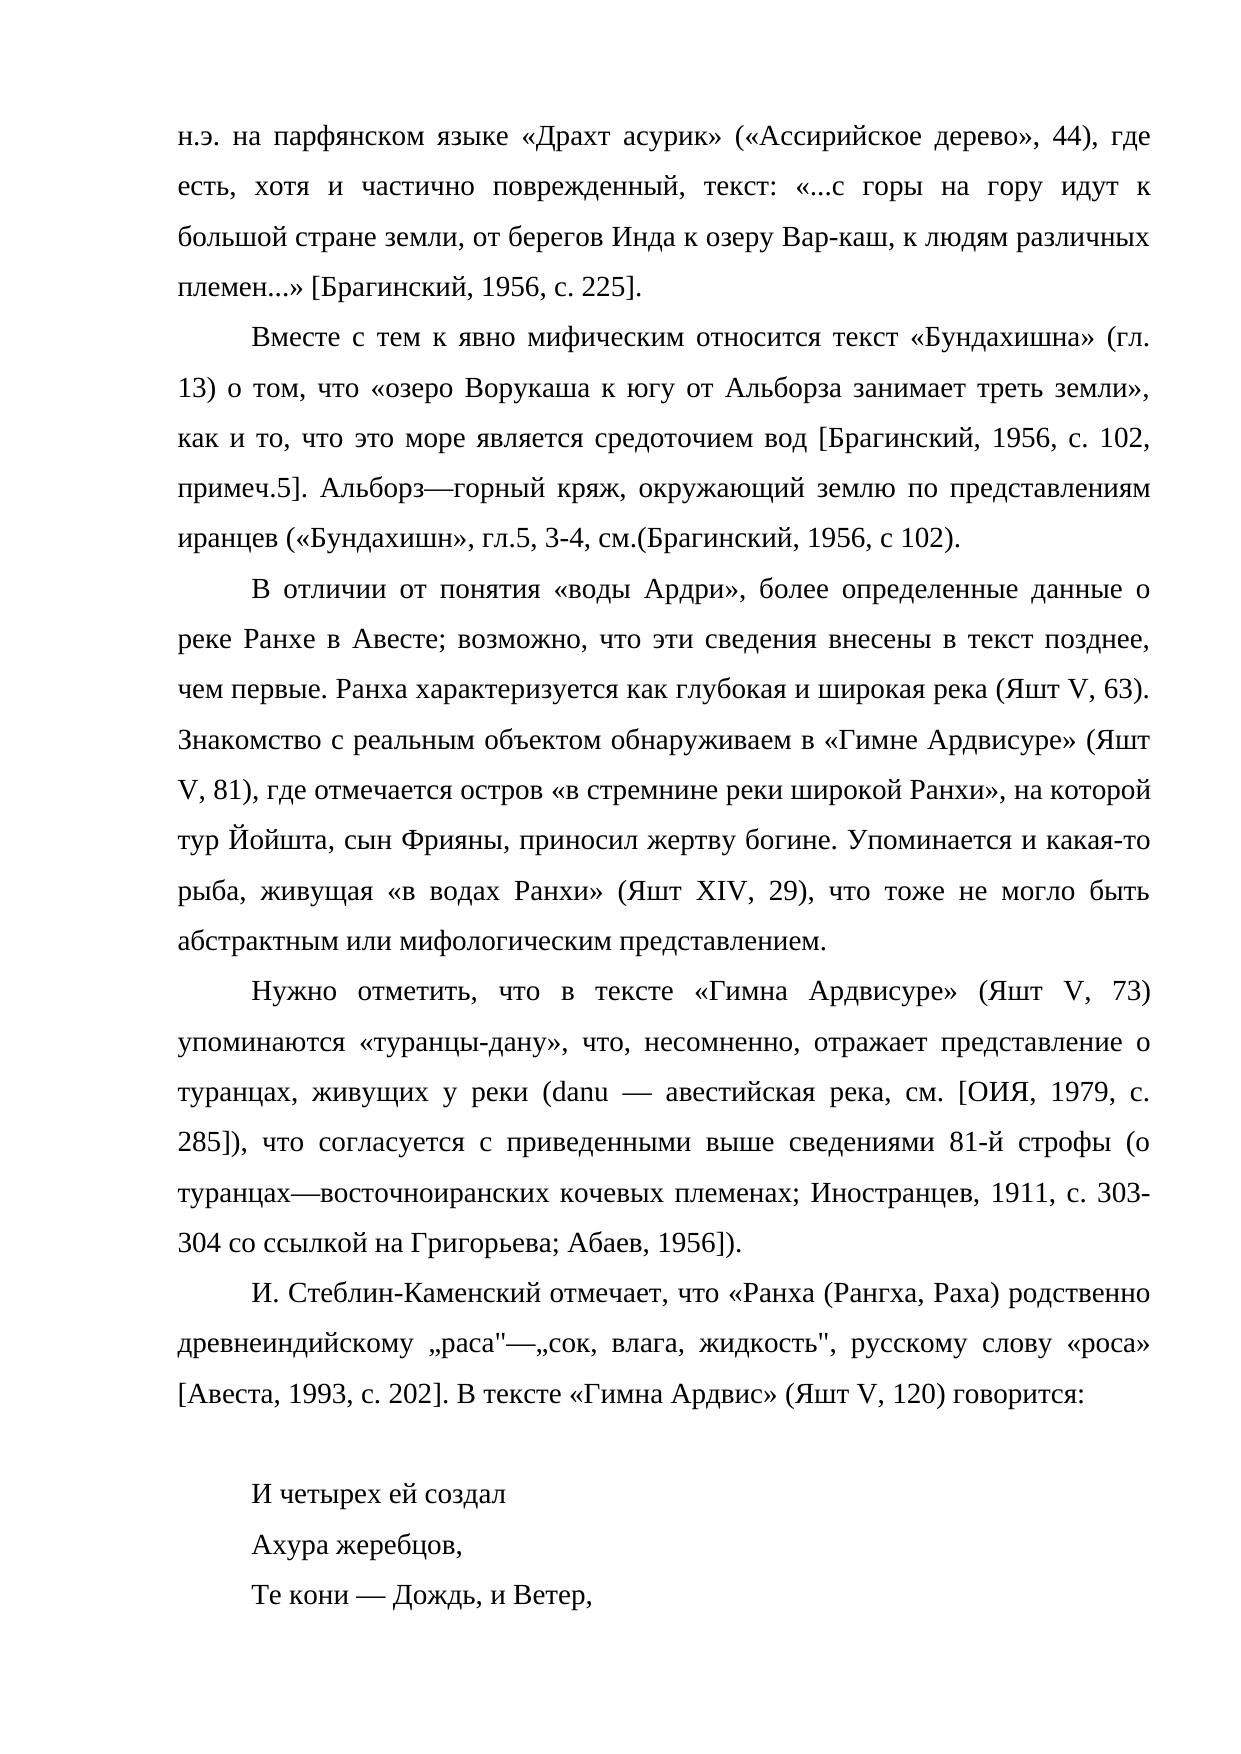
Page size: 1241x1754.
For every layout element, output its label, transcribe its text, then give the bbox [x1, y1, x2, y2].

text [177, 118, 1152, 303]
text И. Стеблин-Каменский отмечает, что «Ранха (Рангха, Раха) родственно древнеиндийскому „раса"—„сок, влага, жидкость", русскому слову «роса» [Авеста, 1993, с. 202]. В тексте «Гимна Ардвис» (Яшт V, 120) говорится: [177, 1275, 1152, 1409]
text Вместе с тем к явно мифическим относится текст «Бундахишна» (гл. 13) о том, что «озеро Ворукаша к югу от Альборза занимает треть земли», как и то, что это море является средоточием вод [Брагинский, 1956, с. 102, примеч.5]. Альборз—горный кряж, окружающий землю по представлениям иранцев («Бундахишн», гл.5, 3-4, см.(Брагинский, 1956, с 102). [177, 319, 1152, 554]
text Ахура жеребцов, [177, 1527, 1152, 1560]
text Нужно отметить, что в тексте «Гимна Ардвисуре» (Яшт V, 73) упоминаются «туранцы-дану», что, несомненно, отражает представление о туранцах, живущих у реки (danu — авестийская река, см. [ОИЯ, 1979, с. 285]), что согласуется с приведенными выше сведениями 81-й строфы (о туранцах—восточноиранских кочевых племенах; Иностранцев, 1911, с. 303-304 со ссылкой на Григорьева; Абаев, 1956]). [177, 973, 1152, 1258]
text И четырех ей создал [177, 1477, 1152, 1510]
text В отличии от понятия «воды Ардри», более определенные данные о реке Ранхе в Авесте; возможно, что эти сведения внесены в текст позднее, чем первые. Ранха характеризуется как глубокая и широкая река (Яшт V, 63). Знакомство с реальным объектом обнаруживаем в «Гимне Ардвисуре» (Яшт V, 81), где отмечается остров «в стремнине реки широкой Ранхи», на которой тур Йойшта, сын Фрияны, приносил жертву богине. Упоминается и какая-то рыба, живущая «в водах Ранхи» (Яшт XIV, 29), что тоже не могло быть абстрактным или мифологическим представлением. [177, 571, 1152, 957]
text Те кони — Дождь, и Ветер, [177, 1577, 1152, 1611]
